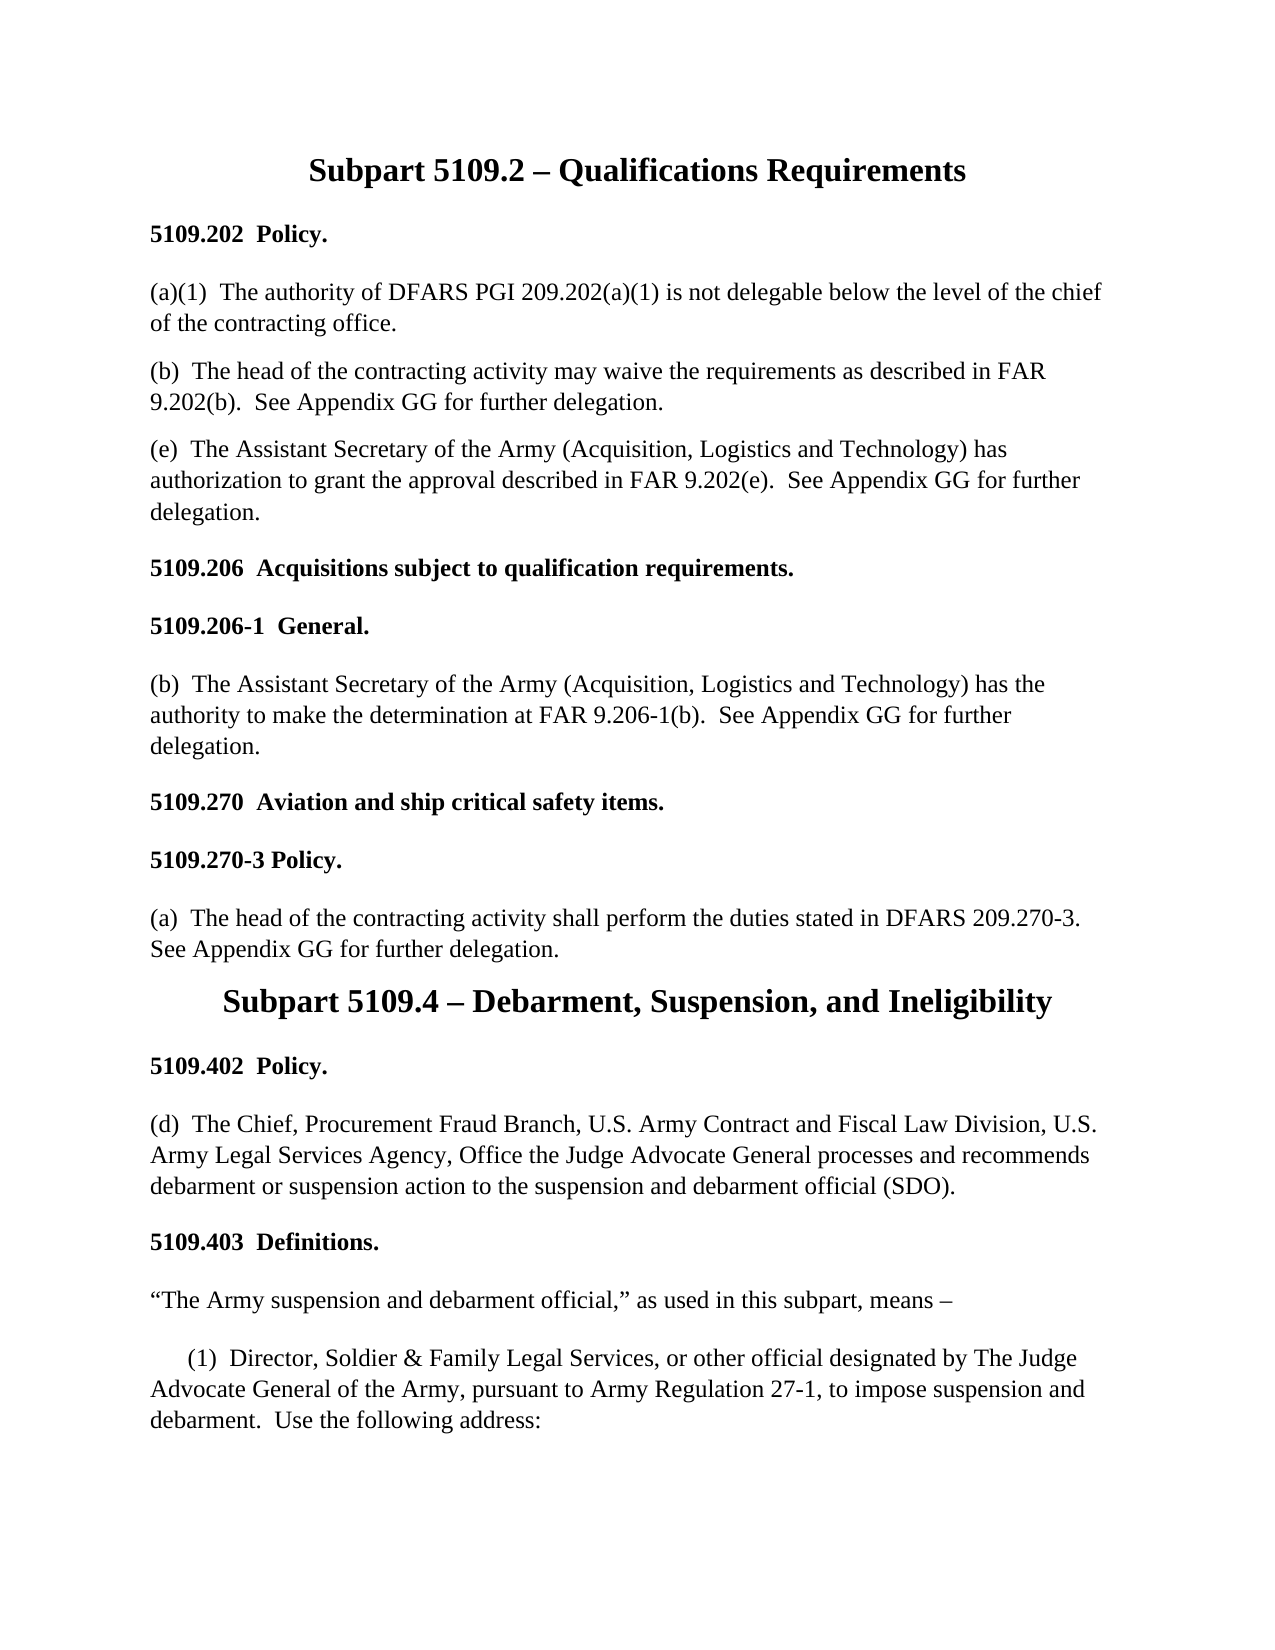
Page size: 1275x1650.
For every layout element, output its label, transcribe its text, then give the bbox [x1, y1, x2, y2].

subtitle 5109.206-1 General. [150, 611, 1125, 639]
list (b) The Assistant Secretary of the Army (Acquisition, Logistics and Technology) has the authority to make the determination at FAR 9.206-1(b). See Appendix GG for further delegation. [150, 669, 1125, 759]
subtitle 5109.403 Definitions. [150, 1227, 1125, 1256]
subtitle 5109.270-3 Policy. [150, 845, 1125, 874]
subtitle 5109.402 Policy. [150, 1051, 1125, 1079]
list (a) The head of the contracting activity shall perform the duties stated in DFARS 209.270-3. See Appendix GG for further delegation. [150, 903, 1125, 963]
list (1) Director, Soldier & Family Legal Services, or other official designated by The Judge Advocate General of the Army, pursuant to Army Regulation 27-1, to impose suspension and debarment. Use the following address: [150, 1343, 1125, 1434]
subtitle Subpart 5109.4 – Debarment, Suspension, and Ineligibility [150, 982, 1125, 1020]
text “The Army suspension and debarment official,” as used in this subpart, means – [150, 1285, 1125, 1314]
list (d) The Chief, Procurement Fraud Branch, U.S. Army Contract and Fiscal Law Division, U.S. Army Legal Services Agency, Office the Judge Advocate General processes and recommends debarment or suspension action to the suspension and debarment official (SDO). [150, 1109, 1125, 1199]
subtitle Subpart 5109.2 – Qualifications Requirements [150, 150, 1125, 188]
subtitle 5109.206 Acquisitions subject to qualification requirements. [150, 553, 1125, 581]
list (b) The head of the contracting activity may waive the requirements as described in FAR 9.202(b). See Appendix GG for further delegation. [150, 356, 1125, 416]
list (e) The Assistant Secretary of the Army (Acquisition, Logistics and Technology) has authorization to grant the approval described in FAR 9.202(e). See Appendix GG for further delegation. [150, 434, 1125, 525]
subtitle 5109.202 Policy. [150, 219, 1125, 248]
subtitle 5109.270 Aviation and ship critical safety items. [150, 787, 1125, 816]
list (a)(1) The authority of DFARS PGI 209.202(a)(1) is not delegable below the level of the chief of the contracting office. [150, 277, 1125, 337]
